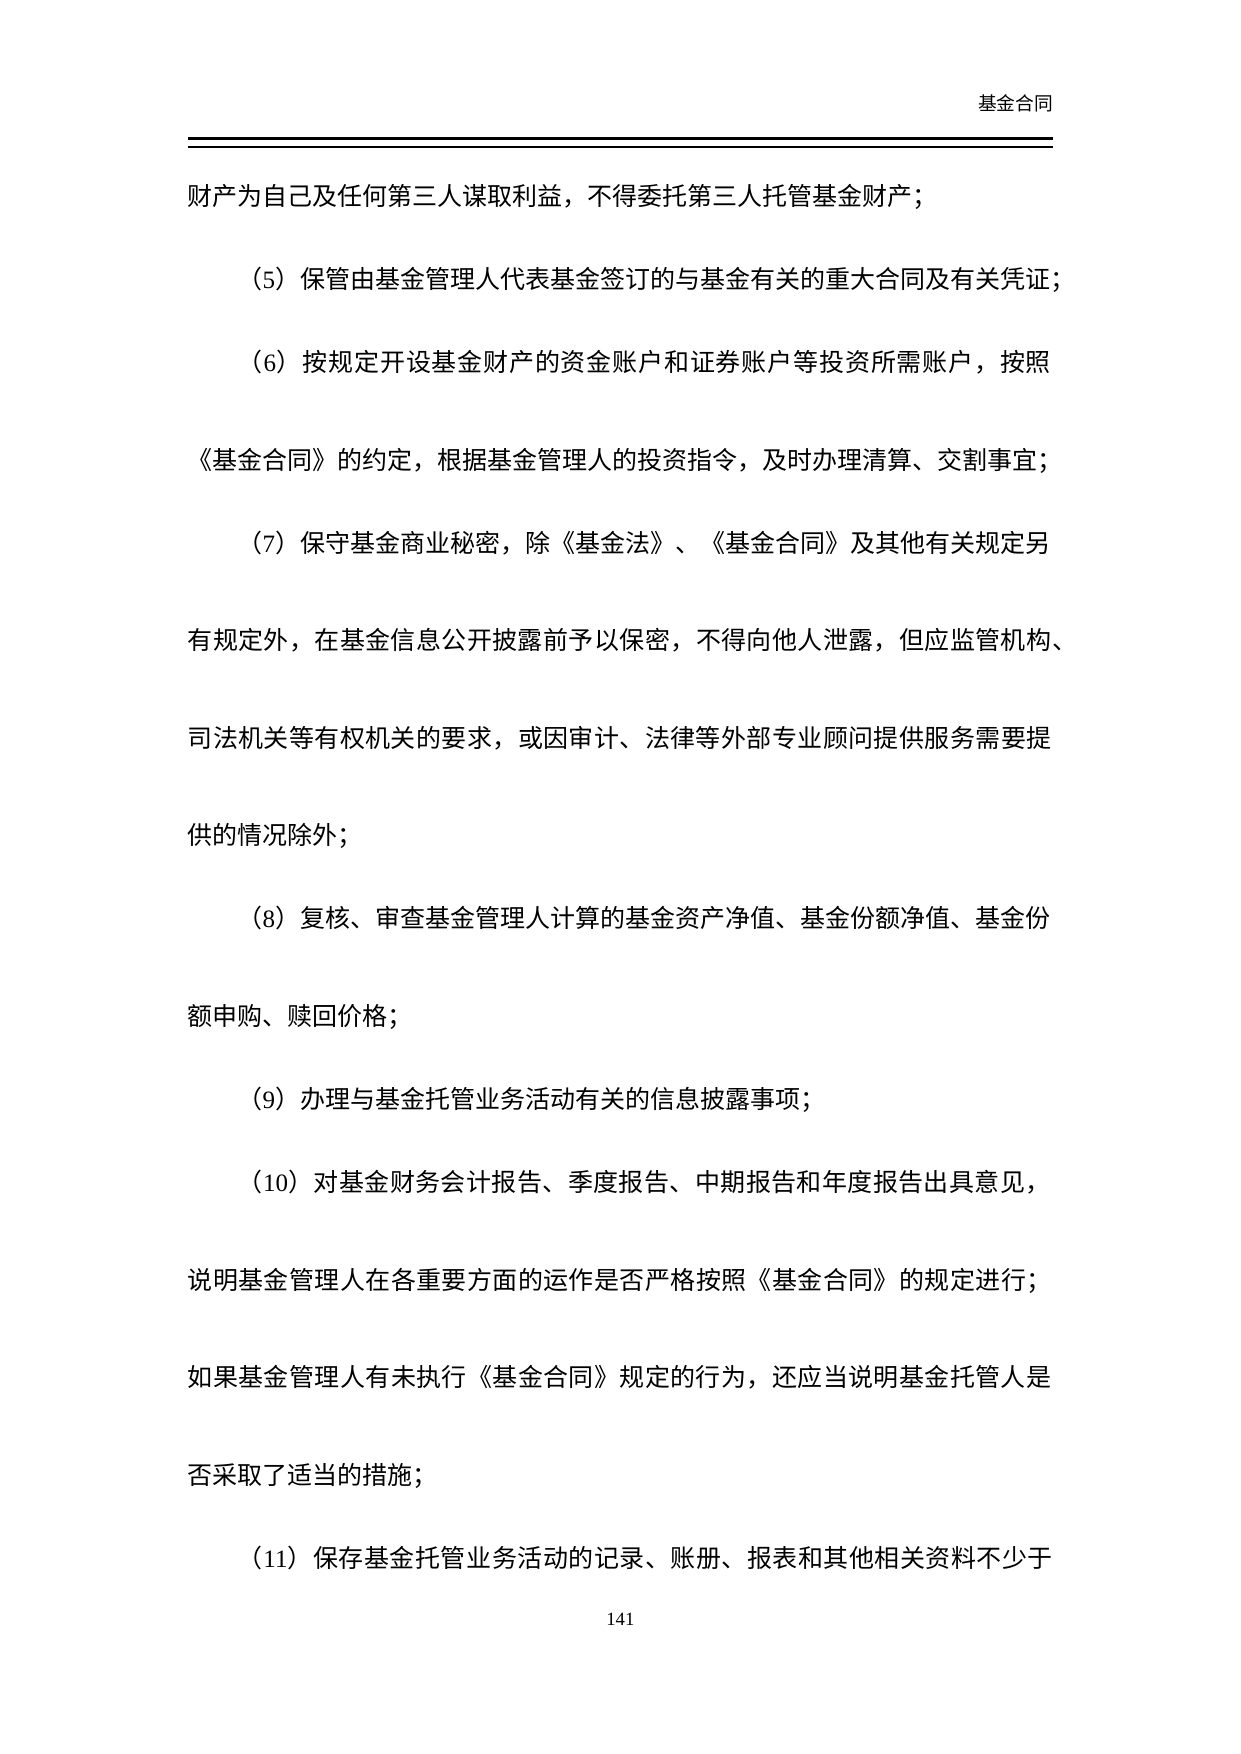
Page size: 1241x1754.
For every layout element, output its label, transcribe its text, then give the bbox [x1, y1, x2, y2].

text （10）对基金财务会计报告、季度报告、中期报告和年度报告出具意见，说明基金管理人在各重要方面的运作是否严格按照《基金合同》的规定进行；如果基金管理人有未执行《基金合同》规定的行为，还应当说明基金托管人是否采取了适当的措施； [187, 1148, 1053, 1506]
text （9）办理与基金托管业务活动有关的信息披露事项； [187, 1065, 1053, 1130]
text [187, 162, 1053, 227]
text （8）复核、审查基金管理人计算的基金资产净值、基金份额净值、基金份额申购、赎回价格； [187, 884, 1053, 1047]
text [187, 1524, 1053, 1589]
text （6）按规定开设基金财产的资金账户和证券账户等投资所需账户，按照《基金合同》的约定，根据基金管理人的投资指令，及时办理清算、交割事宜； [187, 328, 1053, 491]
text （7）保守基金商业秘密，除《基金法》、《基金合同》及其他有关规定另有规定外，在基金信息公开披露前予以保密，不得向他人泄露，但应监管机构、司法机关等有权机关的要求，或因审计、法律等外部专业顾问提供服务需要提供的情况除外； [187, 509, 1053, 866]
text （5）保管由基金管理人代表基金签订的与基金有关的重大合同及有关凭证； [187, 245, 1053, 310]
